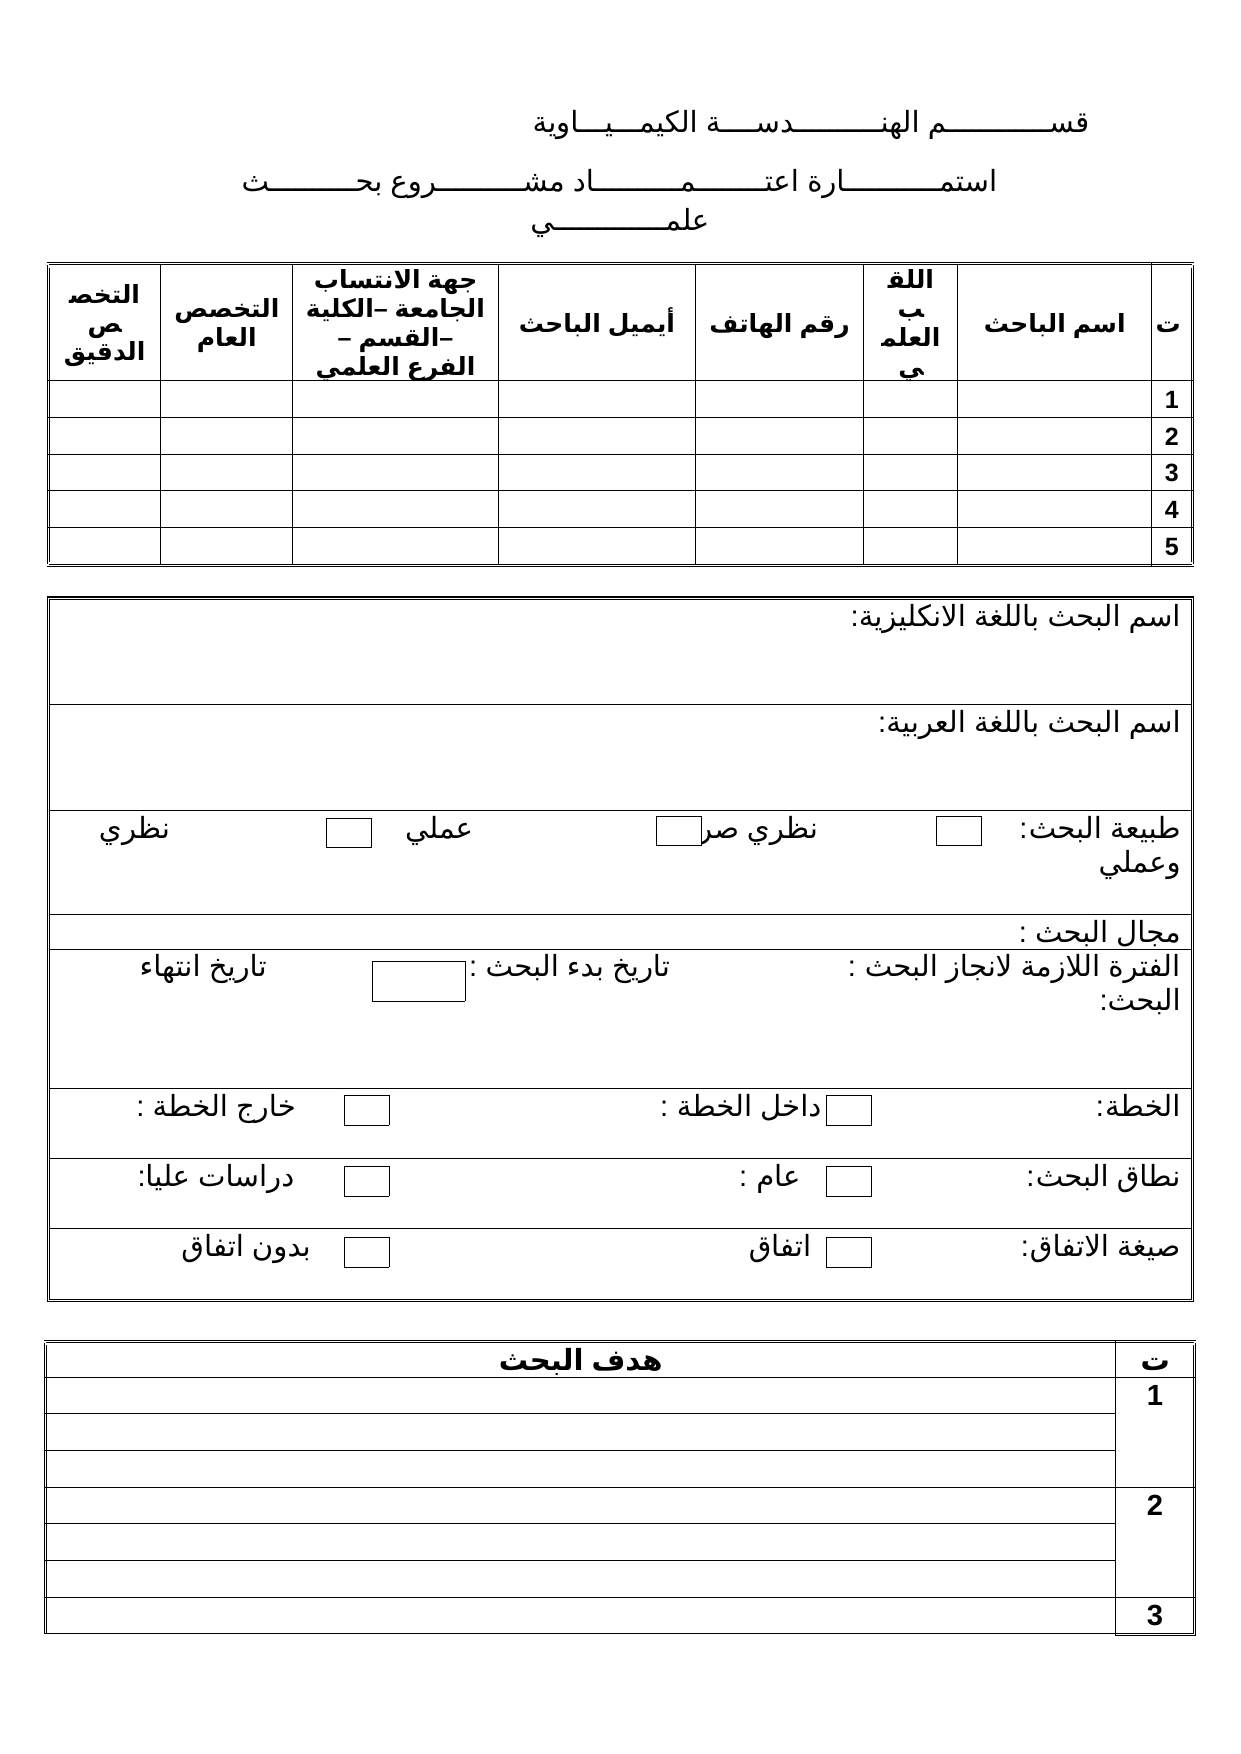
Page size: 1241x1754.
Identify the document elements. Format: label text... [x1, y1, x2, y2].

table_cell [161, 491, 292, 527]
table_cell [499, 528, 695, 564]
text قســــــــــــم الهنــــــــــدســــة الكيمـــيـــاوية [150, 105, 1090, 138]
table_cell صيغة الاتفاق: اتفاق بدون اتفاق [50, 1229, 1191, 1298]
table_cell [696, 491, 863, 527]
table_header رقم الهاتف [696, 265, 863, 380]
table_cell [958, 528, 1151, 564]
table_header أيميل الباحث [499, 265, 695, 380]
table_cell الفترة اللازمة لانجاز البحث : تاريخ بدء البحث : تاريخ انتهاء البحث: [50, 950, 1191, 1088]
table_cell اسم البحث باللغة العربية: [50, 705, 1191, 810]
table_header هدف البحث [46, 1343, 1115, 1377]
table_cell [47, 1488, 1115, 1523]
table_cell [293, 455, 498, 490]
table_cell 4 [1152, 491, 1191, 527]
table_cell [50, 491, 160, 527]
table_cell [293, 418, 498, 454]
table_cell [50, 418, 160, 454]
table_cell [47, 1451, 1115, 1487]
table_header اللقب العلمي [864, 265, 957, 380]
table_cell مجال البحث : [50, 915, 1191, 948]
table_cell [50, 381, 160, 417]
table_header ت [1116, 1341, 1195, 1377]
table_cell [161, 528, 292, 564]
table_header التخصص الدقيق [48, 265, 160, 380]
table_cell 5 [1152, 528, 1192, 564]
table_header التخصص العام [161, 265, 292, 380]
table_cell [864, 455, 957, 490]
table_cell [47, 1524, 1115, 1560]
table_header اسم الباحث [958, 265, 1151, 380]
table_cell [161, 418, 292, 454]
table_cell [293, 381, 498, 417]
table_header اسم البحث باللغة الانكليزية: [50, 600, 1191, 704]
table_cell [499, 491, 695, 527]
table_cell [47, 1414, 1115, 1450]
table_cell [47, 1378, 1115, 1413]
table_cell [696, 528, 863, 564]
table_cell [48, 528, 160, 564]
table_cell [696, 455, 863, 490]
text استمـــــــــــارة اعتــــــــمــــــــــاد مشــــــــــروع بحــــــــــث علمـــــــــــــي [150, 164, 1090, 236]
table_cell 1 [1116, 1378, 1193, 1487]
table_cell [161, 455, 292, 490]
table_cell [499, 418, 695, 454]
table_header ت [1152, 265, 1192, 380]
table_cell [293, 491, 498, 527]
table_cell [499, 381, 695, 417]
table_cell [864, 491, 957, 527]
table_cell [47, 1598, 1115, 1633]
table_cell [696, 418, 863, 454]
table_cell 3 [1116, 1598, 1193, 1633]
table_cell الخطة: داخل الخطة : خارج الخطة : [50, 1089, 1191, 1158]
table_cell [958, 381, 1151, 417]
table_cell [958, 418, 1151, 454]
table_cell [499, 455, 695, 490]
table_cell [864, 528, 957, 564]
table_cell [864, 418, 957, 454]
table_cell 1 [1152, 381, 1191, 417]
table_cell [50, 455, 160, 490]
table_cell [696, 381, 863, 417]
table_cell [864, 381, 957, 417]
table_cell [293, 528, 498, 564]
table_cell نطاق البحث: عام : دراسات عليا: [50, 1159, 1191, 1228]
table_cell [958, 455, 1151, 490]
table_header جهة الانتساب الجامعة –الكلية –القسم –الفرع العلمي [293, 265, 498, 380]
table_cell [958, 491, 1151, 527]
table_cell 3 [1152, 455, 1191, 490]
table_cell [161, 381, 292, 417]
table_cell [47, 1561, 1115, 1597]
table_cell 2 [1116, 1488, 1193, 1597]
table_cell طبيعة البحث: نظري صرف عملي نظري وعملي [50, 811, 1191, 914]
table_cell 2 [1152, 418, 1191, 454]
